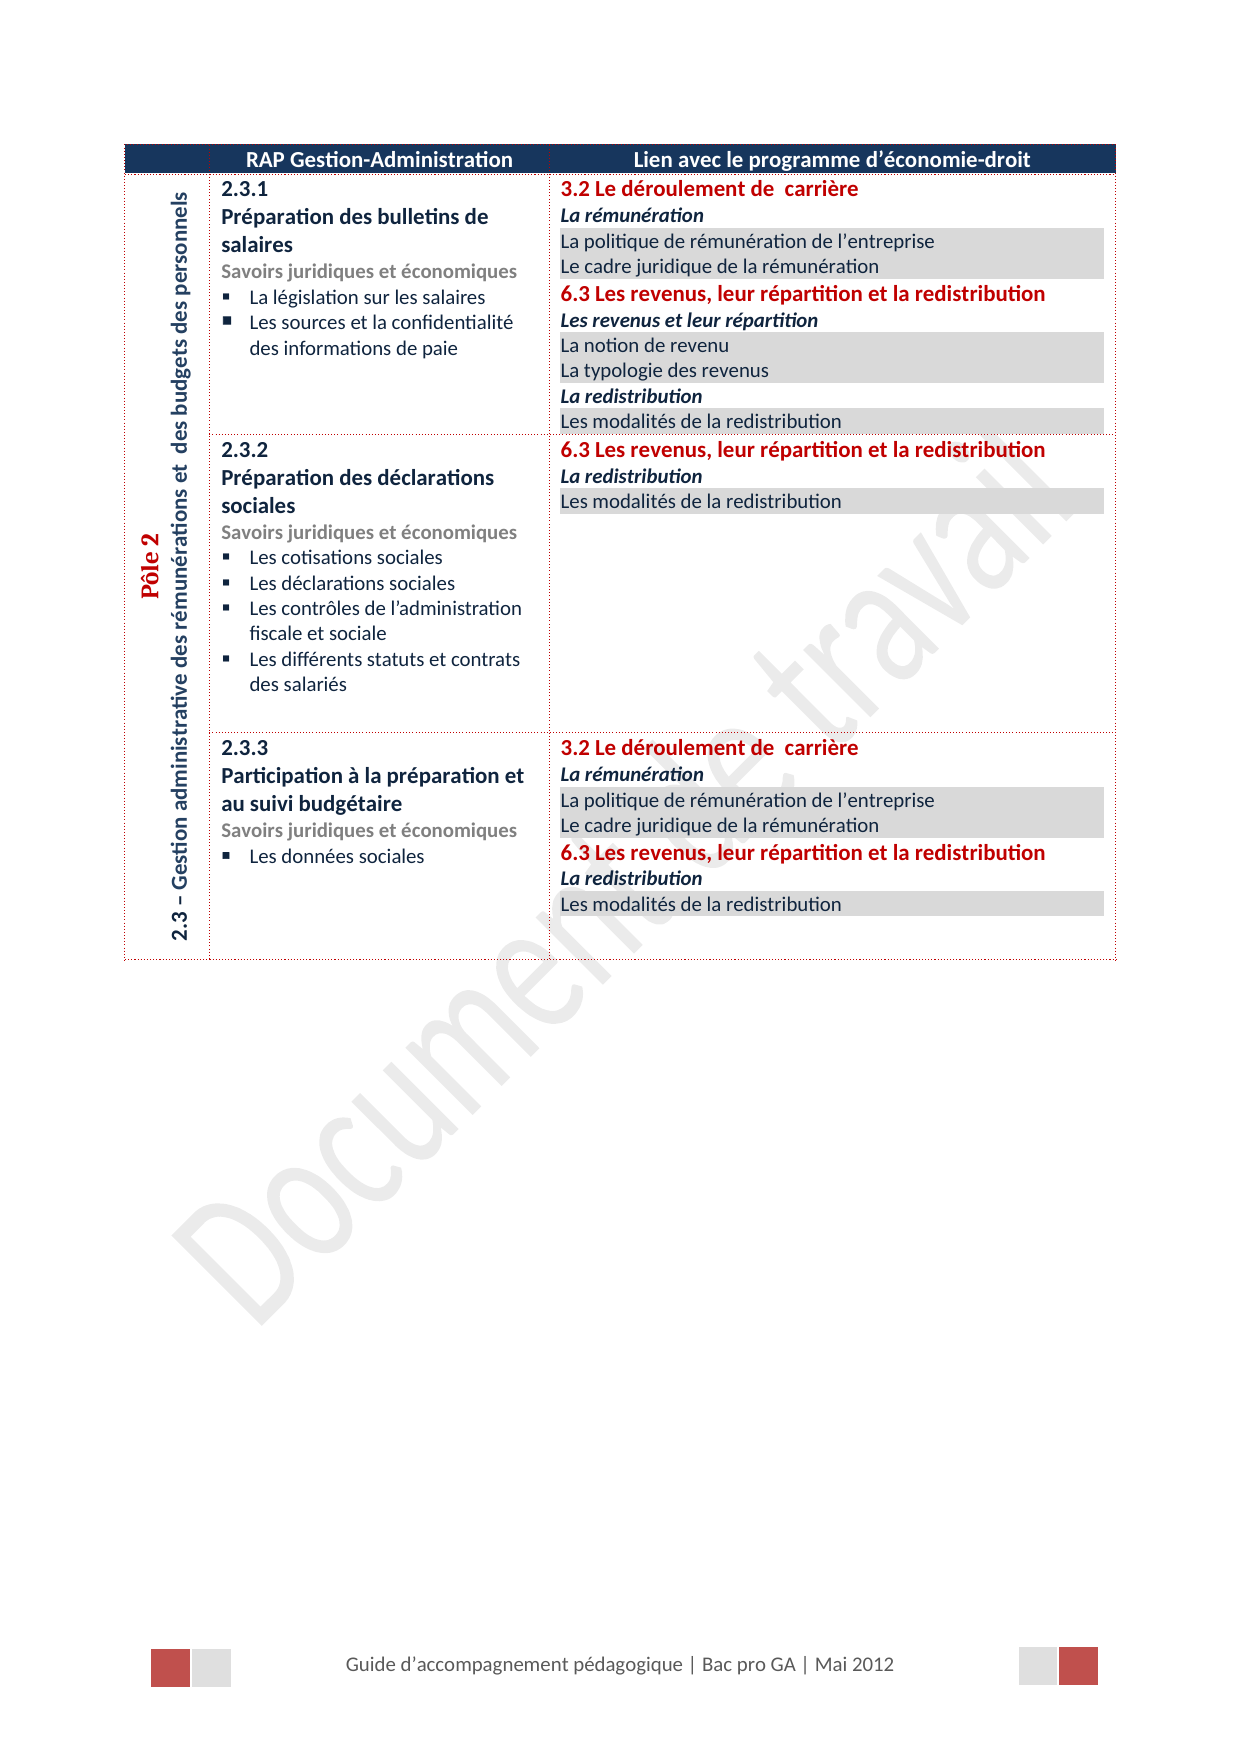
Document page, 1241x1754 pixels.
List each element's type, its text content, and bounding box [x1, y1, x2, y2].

table_header RAP Gestion-Administration [210, 144, 549, 173]
table_cell 2.3.3 Participation à la préparation et au suivi budgétaire Savoirs juridiques et économiques Les données sociales [210, 732, 549, 959]
table_cell 2.3.1 Préparation des bulletins de salaires Savoirs juridiques et économiques La législation sur les salaires Les sources et la confidentialité des informations de paie [210, 174, 549, 434]
table_cell Pôle 2 2.3 – Gestion administrative des rémunérations et des budgets des personnels [125, 174, 210, 959]
table_cell 6.3 Les revenus, leur répartition et la redistribution La redistribution Les modalités de la redistribution [549, 434, 1116, 732]
table_cell 3.2 Le déroulement de carrière La rémunération La politique de rémunération de l’entreprise Le cadre juridique de la rémunération 6.3 Les revenus, leur répartition et la redistribution La redistribution Les modalités de la redistribution [549, 732, 1116, 959]
table_cell 2.3.2 Préparation des déclarations sociales Savoirs juridiques et économiques Les cotisations sociales Les déclarations sociales Les contrôles de l’administration fiscale et sociale Les différents statuts et contrats des salariés [210, 434, 549, 732]
table_header Lien avec le programme d’économie-droit [549, 144, 1116, 173]
table_cell 3.2 Le déroulement de carrière La rémunération La politique de rémunération de l’entreprise Le cadre juridique de la rémunération 6.3 Les revenus, leur répartition et la redistribution Les revenus et leur répartition La notion de revenu La typologie des revenus La redistribution Les modalités de la redistribution [549, 174, 1116, 434]
table_header [125, 144, 210, 173]
